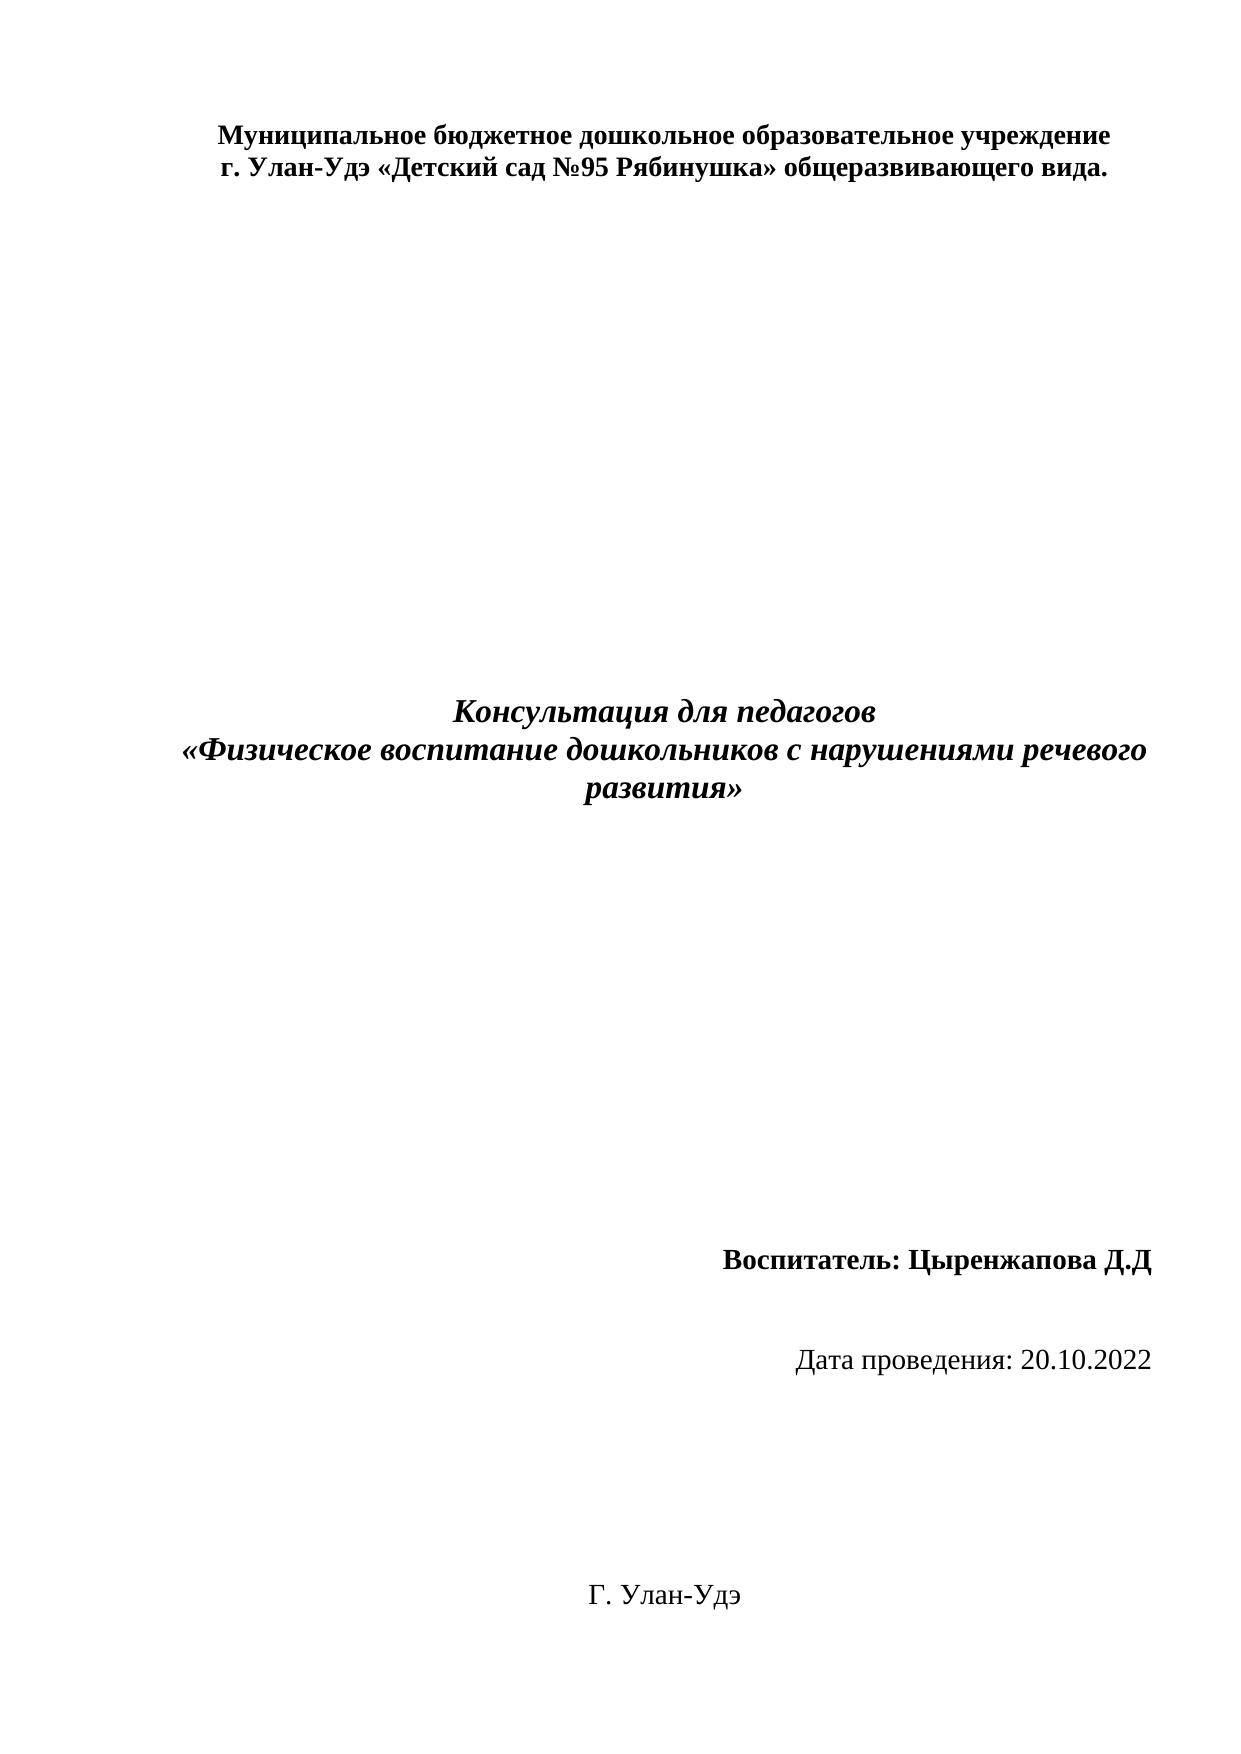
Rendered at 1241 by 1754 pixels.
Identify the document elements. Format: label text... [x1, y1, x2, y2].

text Дата проведения: 20.10.2022 [177, 1342, 1152, 1376]
text «Физическое воспитание дошкольников с нарушениями речевого развития» [177, 729, 1152, 806]
text Муниципальное бюджетное дошкольное образовательное учреждение [177, 118, 1152, 151]
text Г. Улан-Удэ [177, 1577, 1152, 1611]
text Воспитатель: Цыренжапова Д.Д [177, 1242, 1152, 1275]
text г. Улан-Удэ «Детский сад №95 Рябинушка» общеразвивающего вида. [177, 151, 1152, 183]
text Консультация для педагогов [177, 691, 1152, 729]
